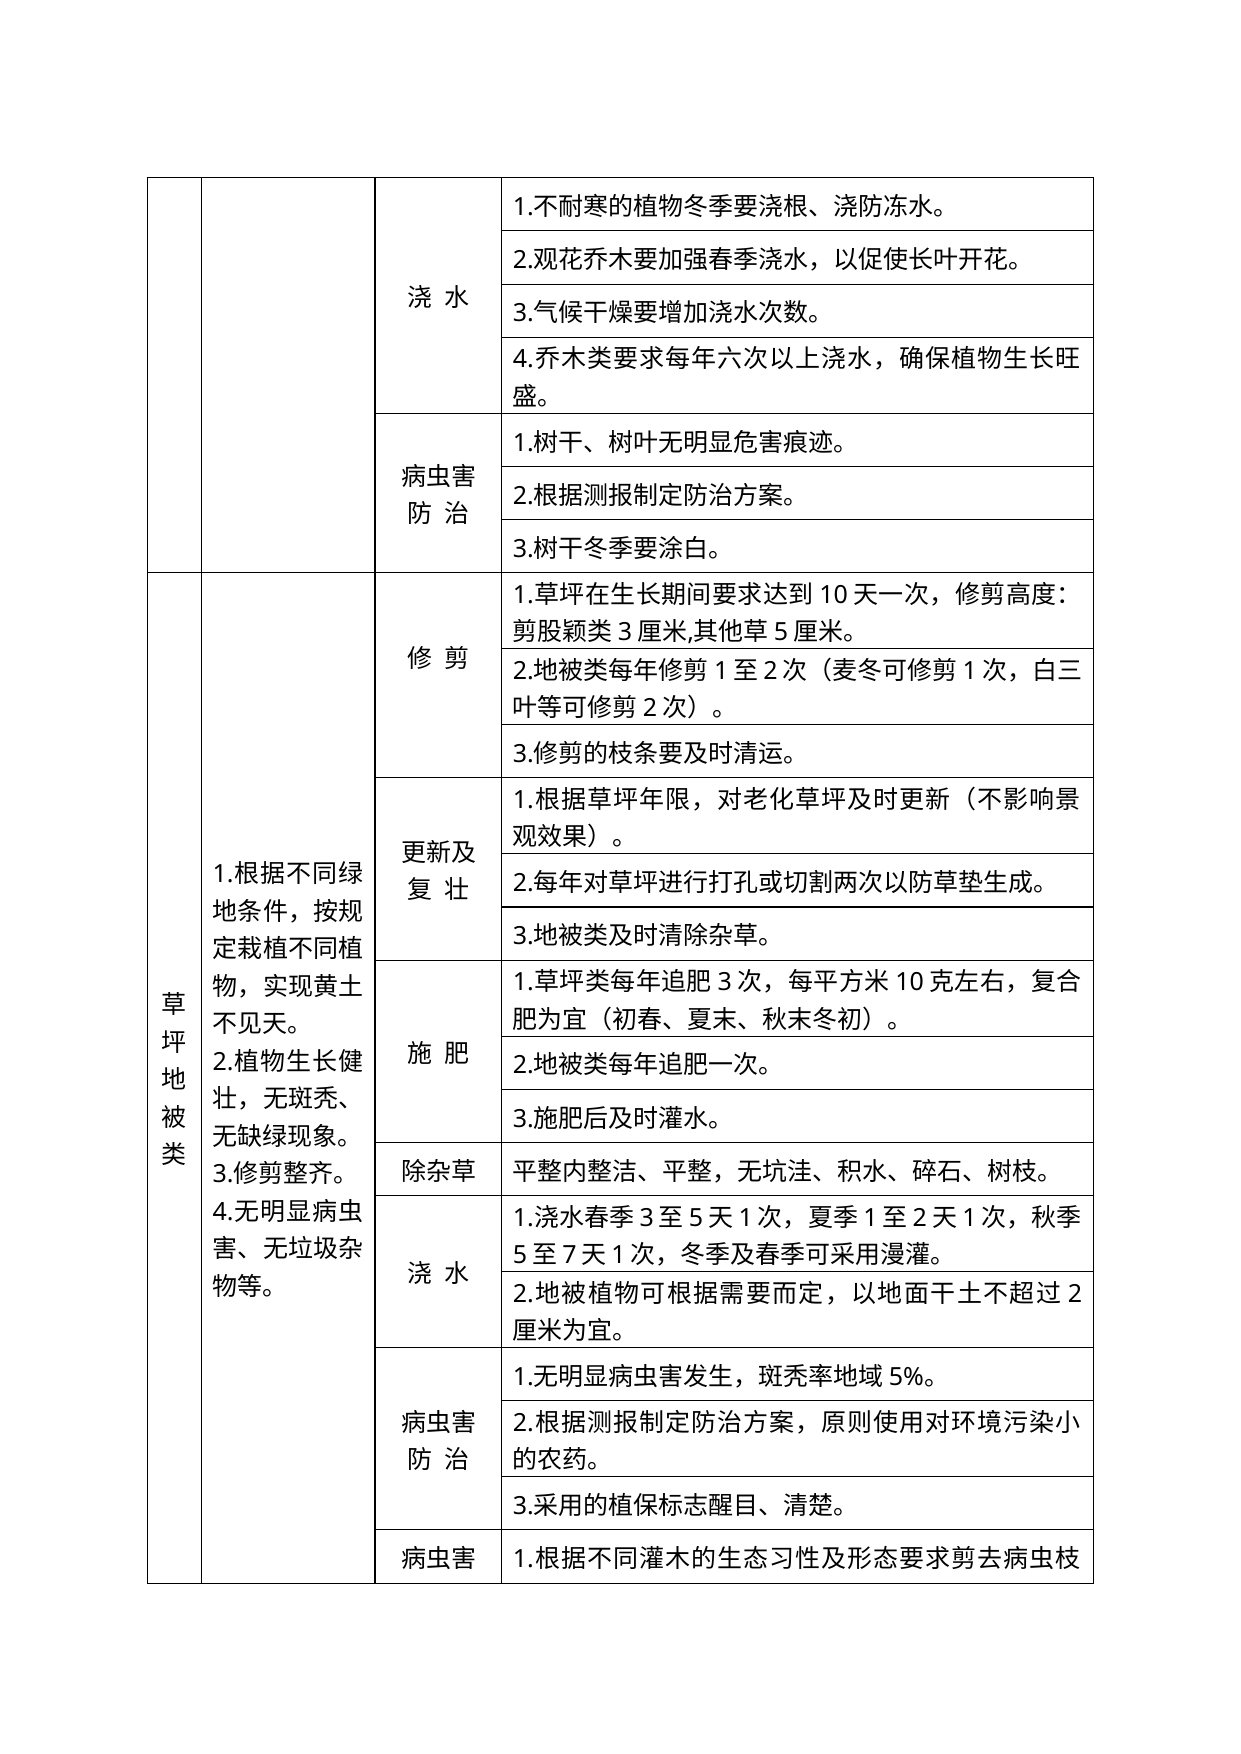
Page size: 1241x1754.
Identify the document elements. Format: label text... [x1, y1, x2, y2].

table_cell 3.施肥后及时灌水。 [502, 1090, 1093, 1142]
table_cell 3.采用的植保标志醒目、清楚。 [502, 1477, 1093, 1529]
table_cell 更新及 复 壮 [376, 778, 501, 959]
table_cell 2.地被植物可根据需要而定，以地面干土不超过2厘米为宜。 [502, 1272, 1093, 1347]
table_cell 2.地被类每年追肥一次。 [502, 1037, 1093, 1089]
table_cell 4.乔木类要求每年六次以上浇水，确保植物生长旺盛。 [502, 338, 1093, 413]
table_cell 2.观花乔木要加强春季浇水，以促使长叶开花。 [502, 231, 1093, 283]
table_cell 3.树干冬季要涂白。 [502, 520, 1093, 572]
table_cell 1.根据不同绿地条件，按规定栽植不同植物，实现黄土不见天。 2.植物生长健壮，无斑秃、无缺绿现象。 3.修剪整齐。 4.无明显病虫害、无垃圾杂物等。 [202, 573, 374, 1582]
table_cell 平整内整洁、平整，无坑洼、积水、碎石、树枝。 [502, 1143, 1093, 1195]
table_cell 2.根据测报制定防治方案。 [502, 467, 1093, 519]
table_cell 除杂草 [376, 1143, 501, 1195]
table_cell 1.草坪类每年追肥3次，每平方米10克左右，复合肥为宜（初春、夏末、秋末冬初）。 [502, 961, 1093, 1036]
table_cell 修 剪 [376, 573, 501, 777]
table_cell 2.地被类每年修剪1至2次（麦冬可修剪1次，白三叶等可修剪2次）。 [502, 649, 1093, 724]
table_cell 1.无明显病虫害发生，斑秃率地域5%。 [502, 1348, 1093, 1400]
table_cell 施 肥 [376, 961, 501, 1142]
table_cell 病虫害 防 治 [376, 414, 501, 572]
table_cell 1.浇水春季3至5天1次，夏季1至2天1次，秋季5至7天1次，冬季及春季可采用漫灌。 [502, 1196, 1093, 1271]
table_cell 2.根据测报制定防治方案，原则使用对环境污染小的农药。 [502, 1401, 1093, 1476]
table_cell 浇 水 [376, 1196, 501, 1347]
table_cell 3.地被类及时清除杂草。 [502, 908, 1093, 959]
table_cell 病虫害 防 治 [376, 1348, 501, 1529]
table_cell 1.树干、树叶无明显危害痕迹。 [502, 414, 1093, 466]
table_cell 病虫害 防 治 [376, 1530, 501, 1582]
table_cell 草坪地被类 [148, 573, 201, 1582]
table_cell 2.每年对草坪进行打孔或切割两次以防草垫生成。 [502, 854, 1093, 906]
table_cell 浇 水 [376, 178, 501, 413]
table_cell 3.修剪的枝条要及时清运。 [502, 725, 1093, 777]
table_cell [502, 1530, 1093, 1582]
table_cell 3.气候干燥要增加浇水次数。 [502, 285, 1093, 337]
table_cell 1.草坪在生长期间要求达到10天一次，修剪高度：剪股颖类3厘米,其他草5厘米。 [502, 573, 1093, 648]
table_cell 1.根据草坪年限，对老化草坪及时更新（不影响景观效果）。 [502, 778, 1093, 853]
table_cell 1.不耐寒的植物冬季要浇根、浇防冻水。 [502, 178, 1093, 230]
